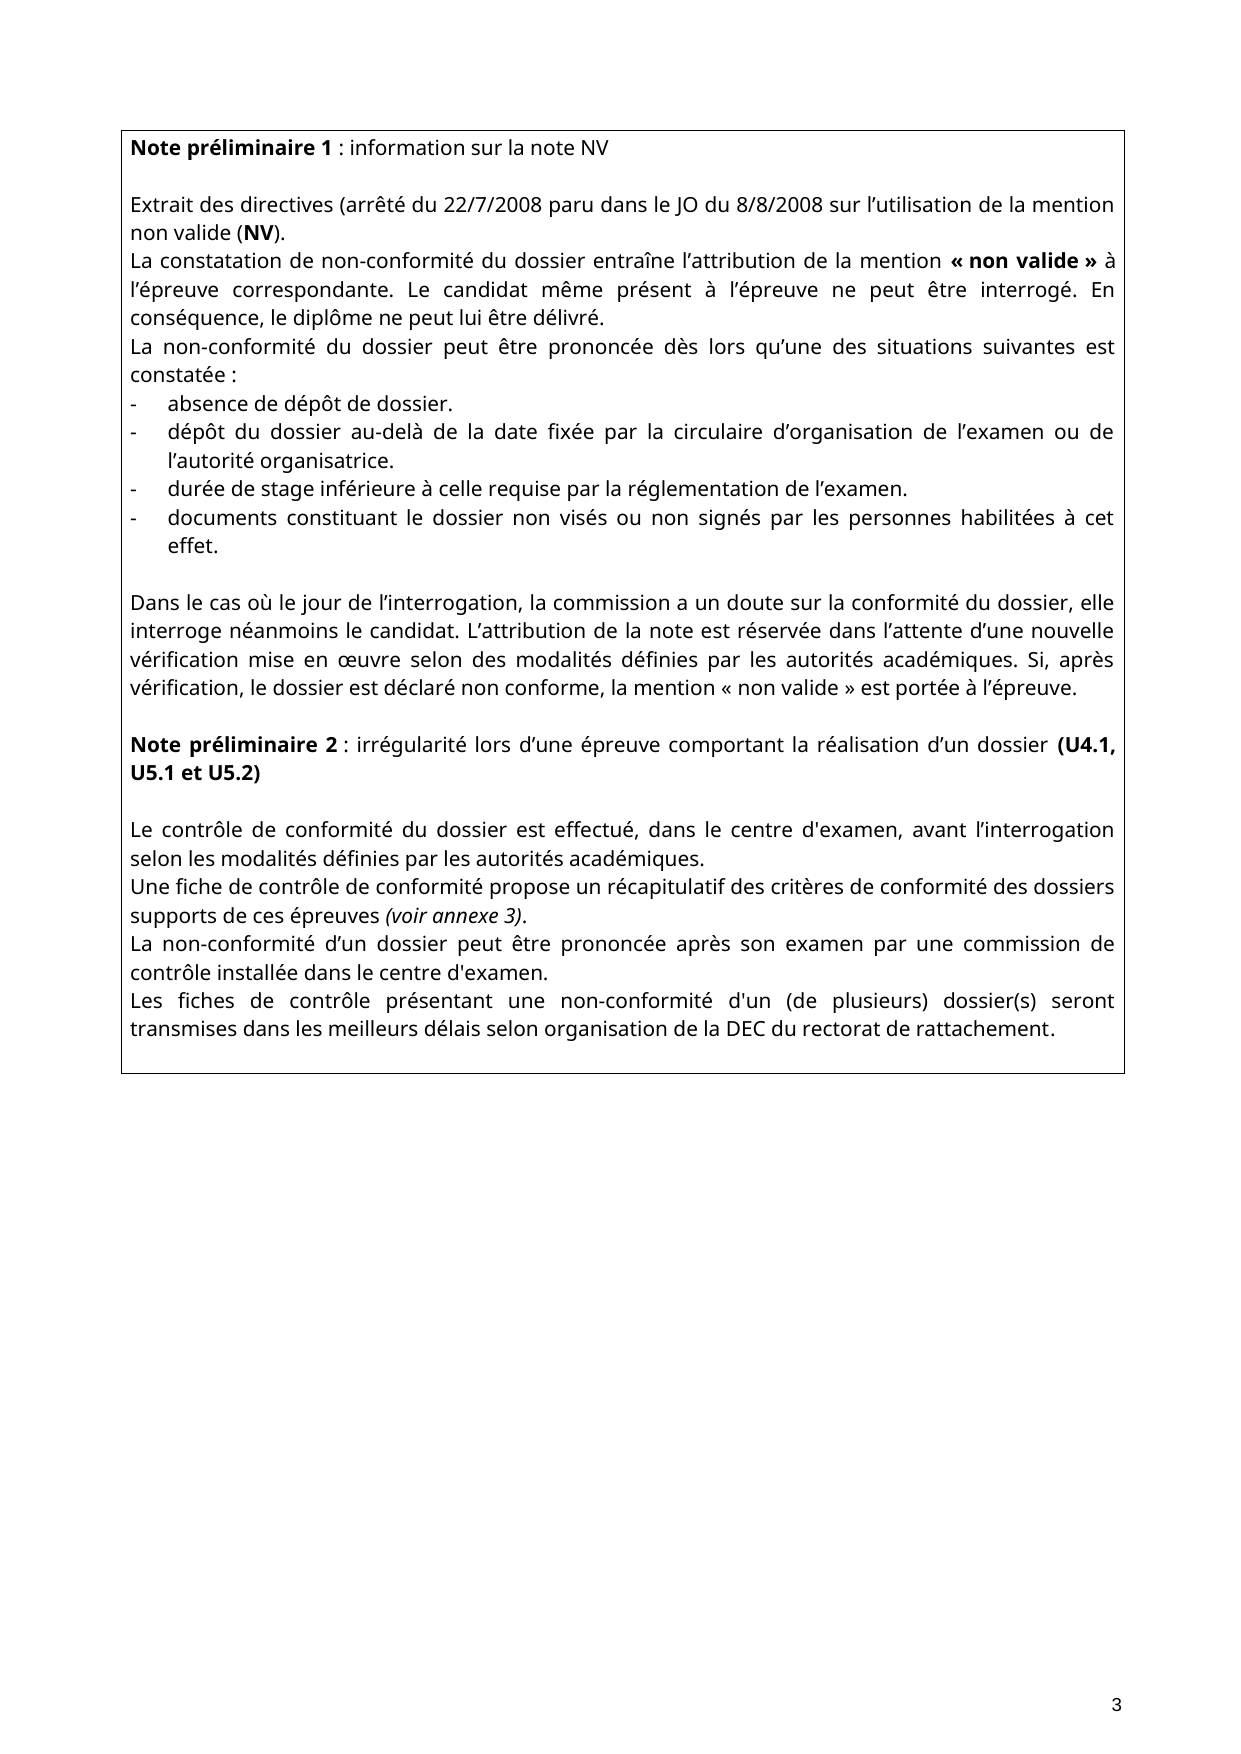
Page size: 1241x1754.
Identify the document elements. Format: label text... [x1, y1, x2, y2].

text La non-conformité du dossier peut être prononcée dès lors qu’une des situations suivantes est constatée : [122, 329, 1124, 386]
text La constatation de non-conformité du dossier entraîne l’attribution de la mention « non valide » à l’épreuve correspondante. Le candidat même présent à l’épreuve ne peut être interrogé. En conséquence, le diplôme ne peut lui être délivré. [122, 243, 1124, 329]
text Extrait des directives (arrêté du 22/7/2008 paru dans le JO du 8/8/2008 sur l’utilisation de la mention non valide (NV). [122, 187, 1124, 243]
text Note préliminaire 1 : information sur la note NV [122, 131, 1124, 161]
text Dans le cas où le jour de l’interrogation, la commission a un doute sur la conformité du dossier, elle interroge néanmoins le candidat. L’attribution de la note est réservée dans l’attente d’une nouvelle vérification mise en œuvre selon des modalités définies par les autorités académiques. Si, après vérification, le dossier est déclaré non conforme, la mention « non valide » est portée à l’épreuve. [122, 585, 1124, 702]
list absence de dépôt de dossier. [122, 386, 1124, 414]
text La non-conformité d’un dossier peut être prononcée après son examen par une commission de contrôle installée dans le centre d'examen. [122, 926, 1124, 983]
list dépôt du dossier au-delà de la date fixée par la circulaire d’organisation de l’examen ou de l’autorité organisatrice. [122, 414, 1124, 471]
text Le contrôle de conformité du dossier est effectué, dans le centre d'examen, avant l’interrogation selon les modalités définies par les autorités académiques. [122, 812, 1124, 869]
list documents constituant le dossier non visés ou non signés par les personnes habilitées à cet effet. [122, 499, 1124, 559]
list durée de stage inférieure à celle requise par la réglementation de l’examen. [122, 471, 1124, 499]
text Une fiche de contrôle de conformité propose un récapitulatif des critères de conformité des dossiers supports de ces épreuves (voir annexe 3). [122, 869, 1124, 926]
text Note préliminaire 2 : irrégularité lors d’une épreuve comportant la réalisation d’un dossier (U4.1, U5.1 et U5.2) [122, 727, 1124, 787]
text Les fiches de contrôle présentant une non-conformité d'un (de plusieurs) dossier(s) seront transmises dans les meilleurs délais selon organisation de la DEC du rectorat de rattachement. [122, 983, 1124, 1043]
